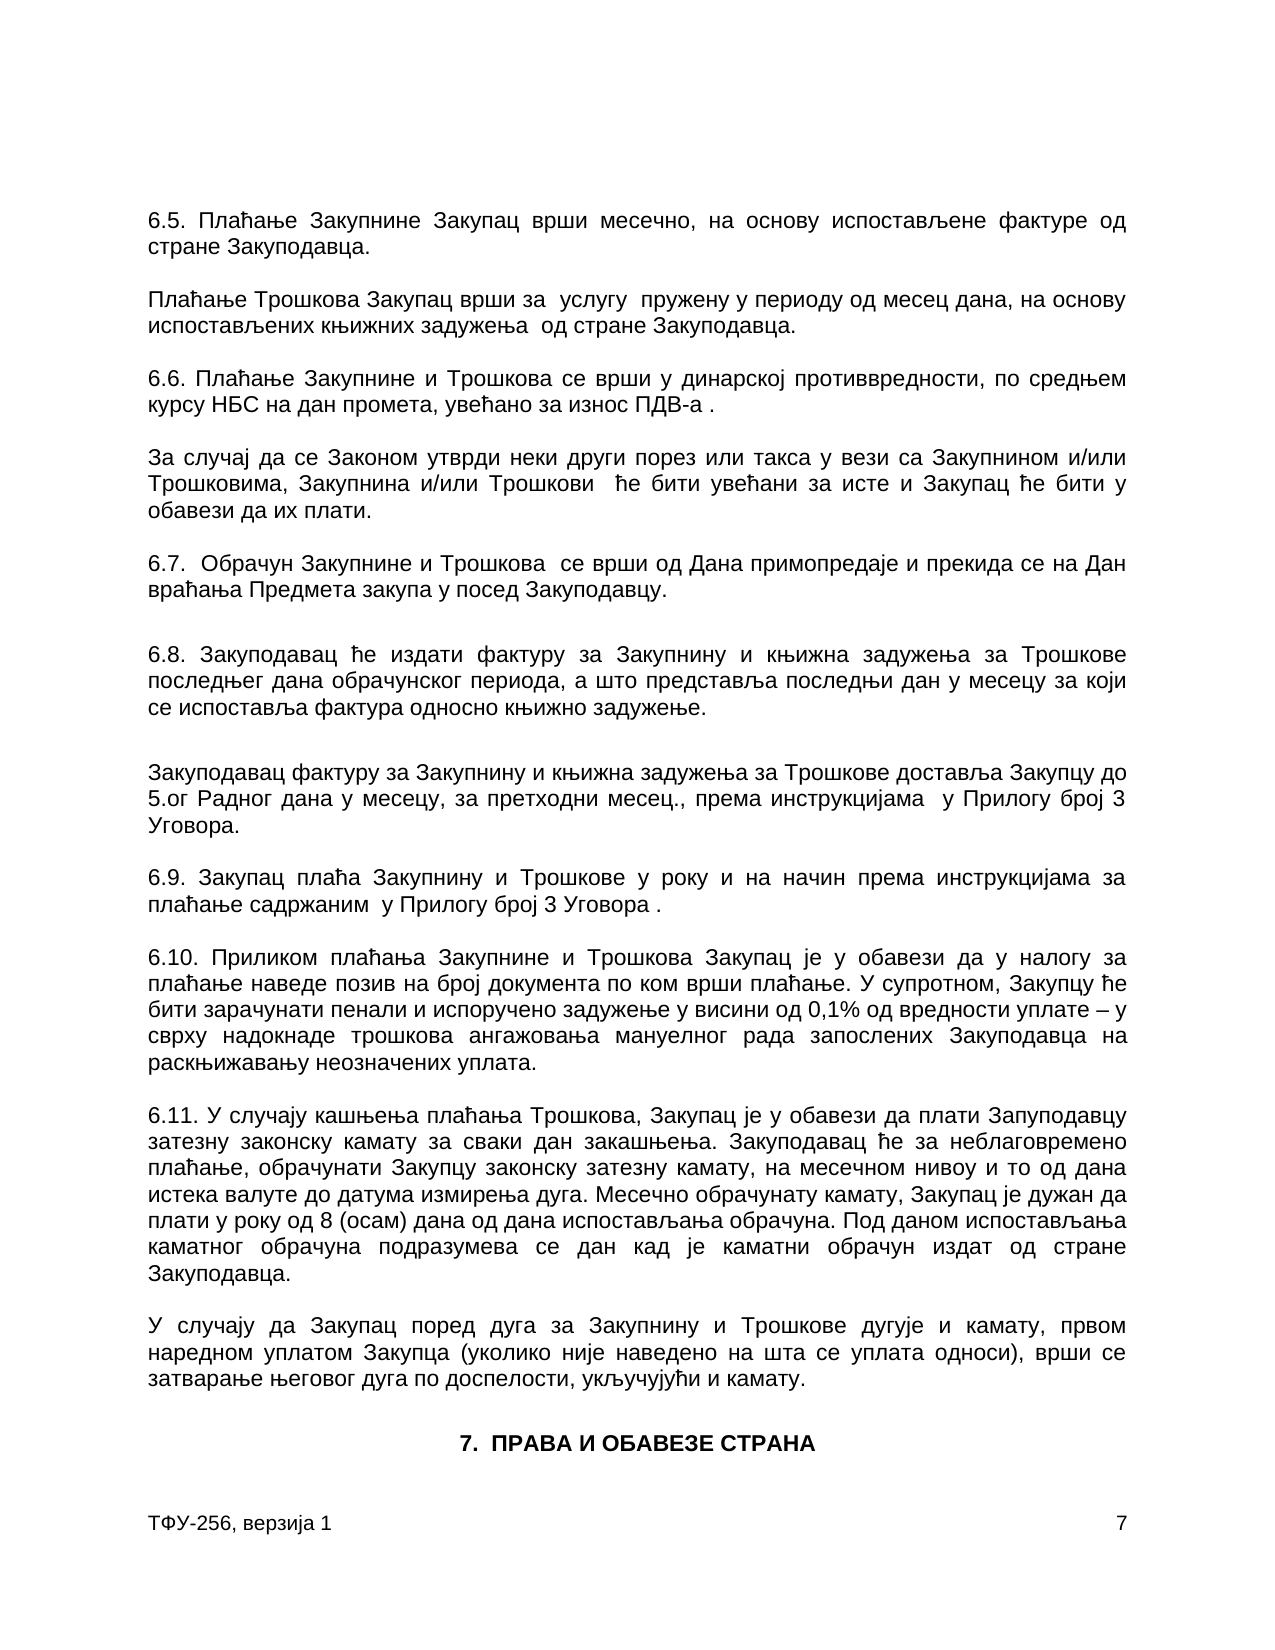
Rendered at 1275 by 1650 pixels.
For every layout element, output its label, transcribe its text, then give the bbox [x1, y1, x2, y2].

text 6.8. Закуподавац ће издати фактуру за Закупнину и књижна задужења за Трошкове последњег дана обрачунског периода, а што представља последњи дан у месецу за који се испоставља фактура односно књижно задужење. [148, 641, 1127, 720]
text 6.6. Плаћање Закупнине и Трошкова се врши у динарској противвредности, по средњем курсу НБС на дан промета, увећано за износ ПДВ-а . [148, 365, 1127, 418]
text За случај да се Законом утврди неки други порез или такса у вези са Закупнином и/или Трошковима, Закупнина и/или Трошкови ће бити увећани за исте и Закупац ће бити у обавези да их плати. [148, 444, 1127, 523]
text 7. ПРАВА И ОБАВЕЗЕ СТРАНА [148, 1430, 1127, 1457]
text Закуподавац фактуру за Закупнину и књижна задужења за Трошкове доставља Закупцу до 5.ог Радног дана у месецу, за претходни месец., према инструкцијама у Прилогу број 3 Уговора. [148, 759, 1127, 838]
text Плаћање Трошкова Закупац врши за услугу пружену у периоду од месец дана, на основу испостављених књижних задужења од стране Закуподавца. [148, 286, 1127, 339]
text 6.11. У случају кашњења плаћања Трошкова, Закупац је у обавези да плати Запуподавцу затезну законску камату за сваки дан закашњења. Закуподавац ће за неблаговремено плаћање, обрачунати Закупцу законску затезну камату, на месечном нивоу и то од дана истека валуте до датума измирења дуга. Месечно обрачунату камату, Закупац је дужан да плати у року од 8 (осам) дана од дана испостављања обрачуна. Под даном испoстављања каматног обрачуна подразумева се дан кад је каматни обрачун издат од стране Закуподавца. [148, 1102, 1127, 1286]
text 6.10. Приликом плаћања Закупнине и Трошкова Закупац је у обавези да у налогу за плаћање наведе позив на број документа по ком врши плаћање. У супротном, Закупцу ће бити зарачунати пенали и испоручено задужење у висини од 0,1% од вредности уплате – у сврху надокнаде трошкова ангажовања мануелног рада запослених Закуподавца на раскњижавању неозначених уплата. [148, 943, 1127, 1075]
text 6.9. Закупац плаћа Закупнину и Трошкове у року и на начин према инструкцијама за плаћање садржаним у Прилогу број 3 Уговора . [148, 864, 1127, 917]
text 6.7. Обрачун Закупнине и Трошкова се врши од Дана примопредаје и прекида се на Дан враћања Предмета закупа у посед Закуподавцу. [148, 549, 1127, 602]
text 6.5. Плаћање Закупнине Закупац врши месечно, на основу испостављене фактуре од стране Закуподавца. [148, 207, 1127, 259]
text У случају да Закупац поред дуга за Закупнину и Трошкове дугује и камату, првом наредном уплатом Закупца (уколико није наведено на шта се уплата односи), врши се затварање његовог дуга по доспелости, укључујући и камату. [148, 1312, 1127, 1391]
